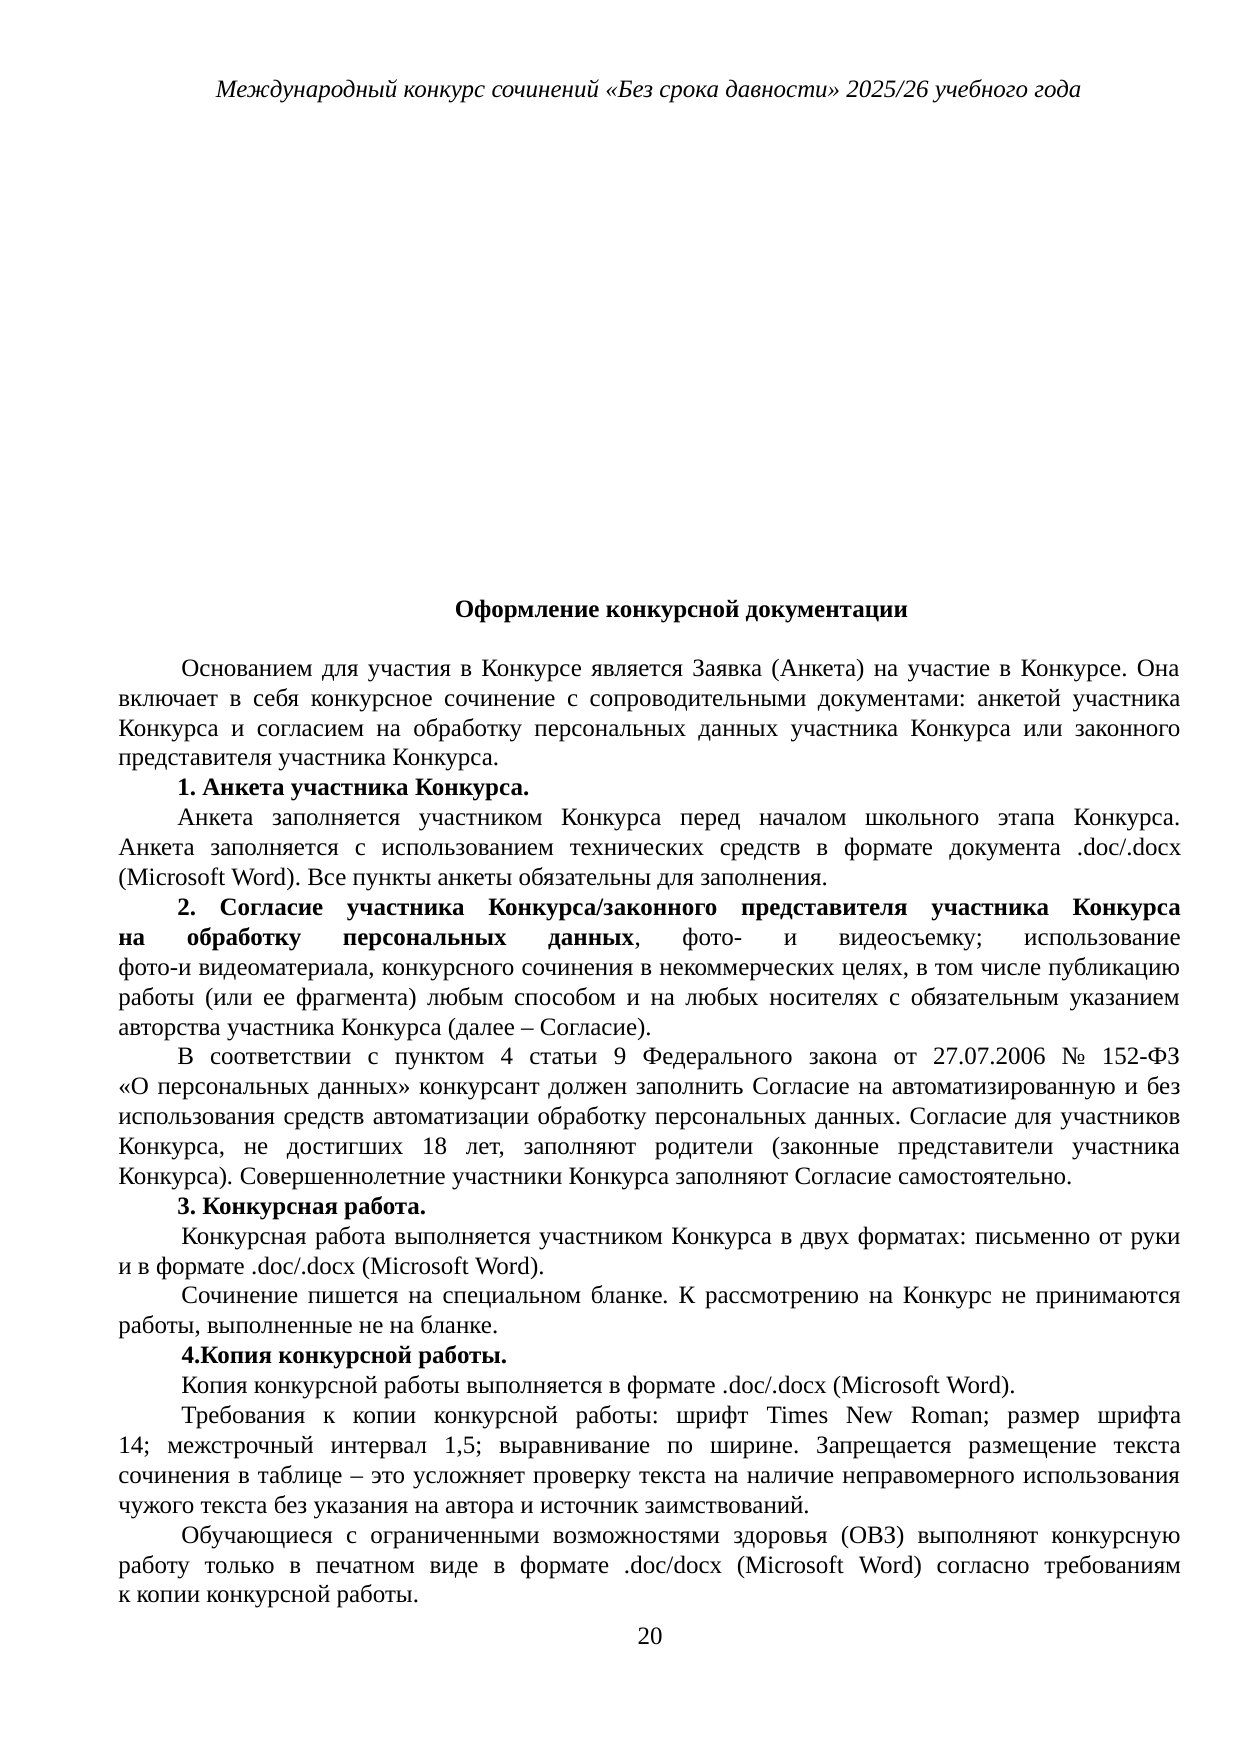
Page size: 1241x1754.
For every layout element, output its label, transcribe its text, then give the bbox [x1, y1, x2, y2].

text 3. Конкурсная работа. [118, 1190, 1181, 1220]
text 1. Анкета участника Конкурса. [118, 771, 1181, 801]
text Анкета заполняется участником Конкурса перед началом школьного этапа Конкурса. Анкета заполняется с использованием технических средств в формате документа .doc/.docx (Microsoft Word). Все пункты анкеты обязательны для заполнения. [118, 801, 1181, 891]
text Основанием для участия в Конкурсе является Заявка (Анкета) на участие в Конкурсе. Она включает в себя конкурсное сочинение с сопроводительными документами: анкетой участника Конкурса и согласием на обработку персональных данных участника Конкурса или законного представителя участника Конкурса. [118, 652, 1181, 771]
text Оформление конкурсной документации [118, 593, 1181, 623]
text Обучающиеся с ограниченными возможностями здоровья (ОВЗ) выполняют конкурсную работу только в печатном виде в формате .doc/docx (Microsoft Word) согласно требованиям к копии конкурсной работы. [118, 1519, 1181, 1608]
text 4.Копия конкурсной работы. [118, 1339, 1181, 1369]
text Сочинение пишется на специальном бланке. К рассмотрению на Конкурс не принимаются работы, выполненные не на бланке. [118, 1279, 1181, 1339]
text 2. Согласие участника Конкурса/законного представителя участника Конкурса на обработку персональных данных, фото- и видеосъемку; использование фото-и видеоматериала, конкурсного сочинения в некоммерческих целях, в том числе публикацию работы (или ее фрагмента) любым способом и на любых носителях с обязательным указанием авторства участника Конкурса (далее – Согласие). [118, 891, 1181, 1040]
text Конкурсная работа выполняется участником Конкурса в двух форматах: письменно от руки и в формате .doc/.docx (Microsoft Word). [118, 1220, 1181, 1279]
text Требования к копии конкурсной работы: шрифт Times New Roman; размер шрифта 14; межстрочный интервал 1,5; выравнивание по ширине. Запрещается размещение текста сочинения в таблице – это усложняет проверку текста на наличие неправомерного использования чужого текста без указания на автора и источник заимствований. [118, 1399, 1181, 1519]
text В соответствии с пунктом 4 статьи 9 Федерального закона от 27.07.2006 № 152-ФЗ «О персональных данных» конкурсант должен заполнить Согласие на автоматизированную и без использования средств автоматизации обработку персональных данных. Согласие для участников Конкурса, не достигших 18 лет, заполняют родители (законные представители участника Конкурса). Совершеннолетние участники Конкурса заполняют Согласие самостоятельно. [118, 1040, 1181, 1190]
text Копия конкурсной работы выполняется в формате .doc/.docx (Microsoft Word). [118, 1369, 1181, 1399]
